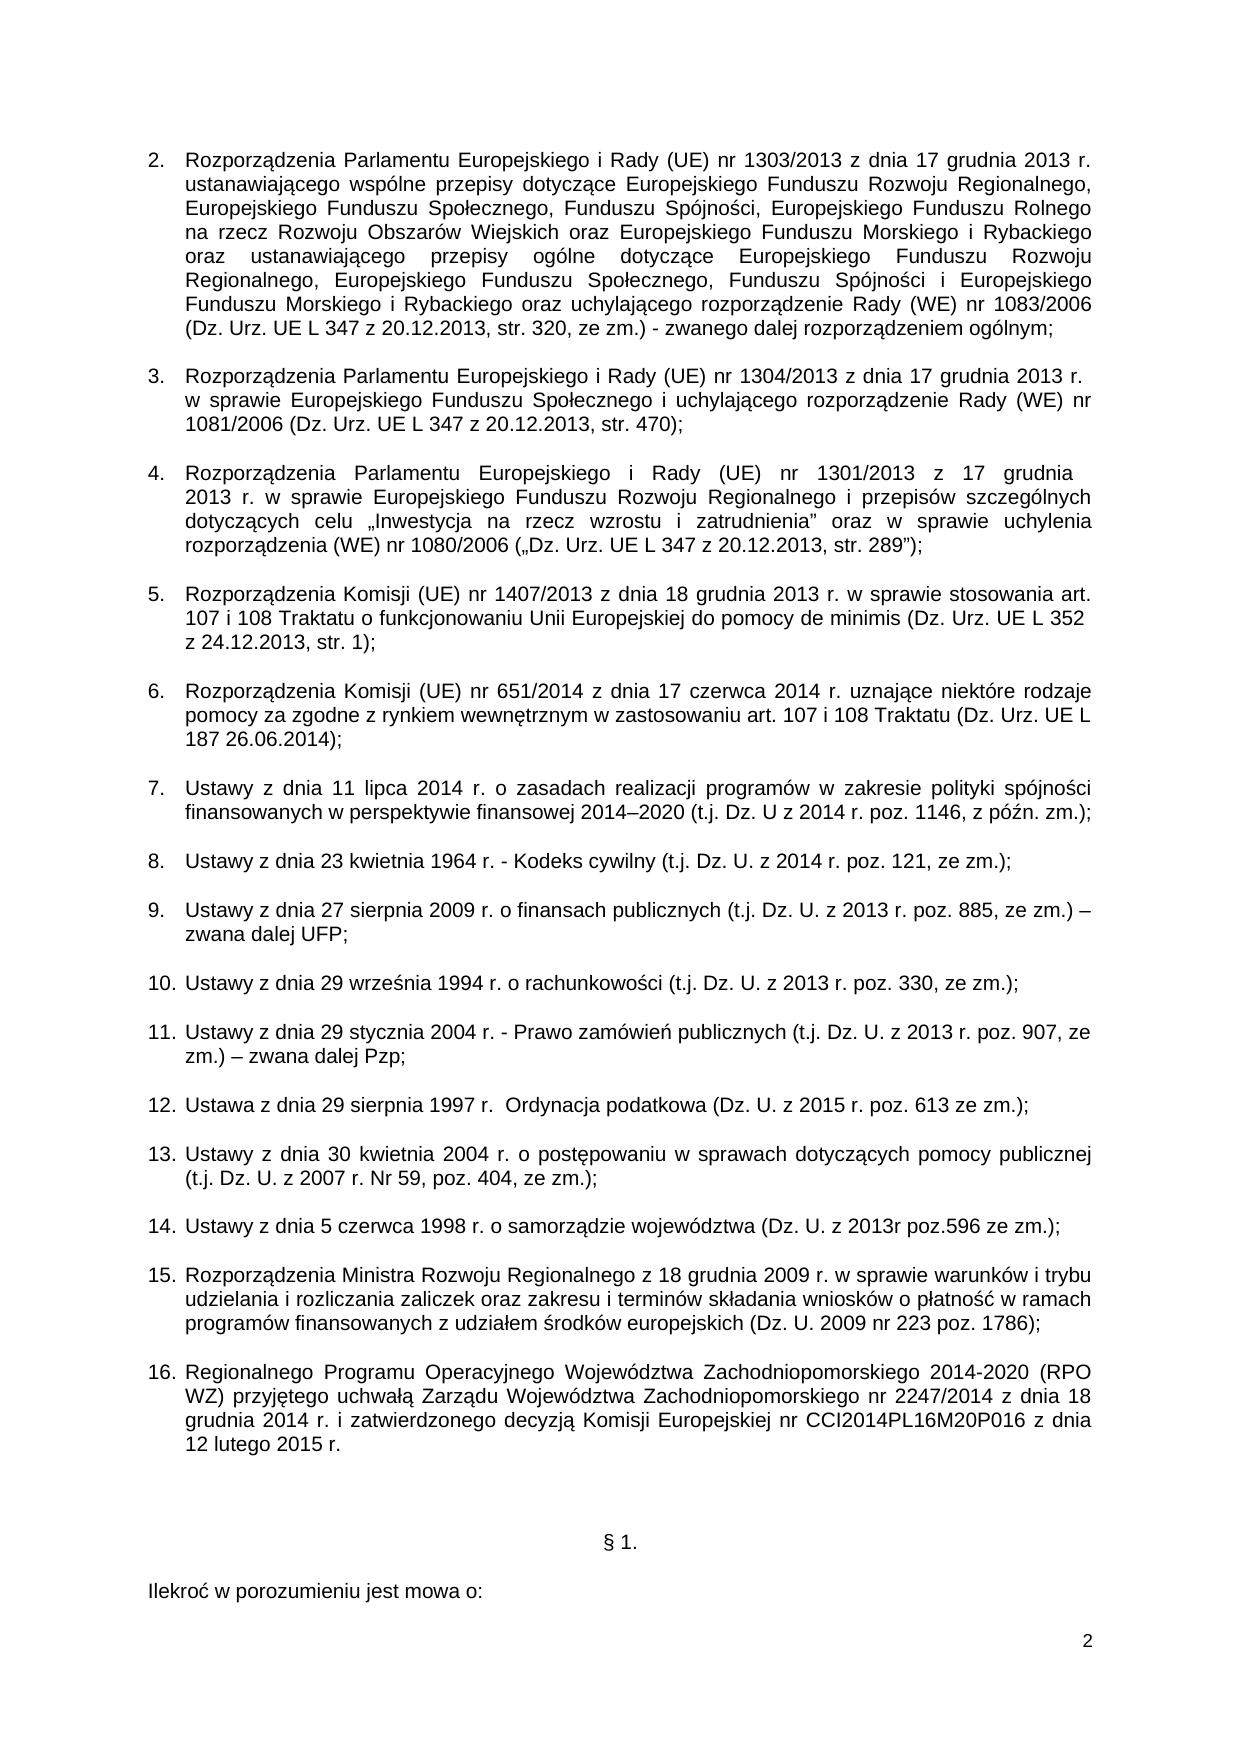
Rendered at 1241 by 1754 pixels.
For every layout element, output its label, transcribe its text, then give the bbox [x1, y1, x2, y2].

list Rozporządzenia Ministra Rozwoju Regionalnego z 18 grudnia 2009 r. w sprawie warunków i trybu udzielania i rozliczania zaliczek oraz zakresu i terminów składania wniosków o płatność w ramach programów finansowanych z udziałem środków europejskich (Dz. U. 2009 nr 223 poz. 1786); [148, 1263, 1092, 1335]
list Ustawy z dnia 29 września 1994 r. o rachunkowości (t.j. Dz. U. z 2013 r. poz. 330, ze zm.); [148, 971, 1092, 994]
list Ustawy z dnia 5 czerwca 1998 r. o samorządzie województwa (Dz. U. z 2013r poz.596 ze zm.); [148, 1214, 1092, 1238]
list Rozporządzenia Parlamentu Europejskiego i Rady (UE) nr 1304/2013 z dnia 17 grudnia 2013 r. w sprawie Europejskiego Funduszu Społecznego i uchylającego rozporządzenie Rady (WE) nr 1081/2006 (Dz. Urz. UE L 347 z 20.12.2013, str. 470); [148, 364, 1092, 436]
list Ustawy z dnia 23 kwietnia 1964 r. - Kodeks cywilny (t.j. Dz. U. z 2014 r. poz. 121, ze zm.); [148, 849, 1092, 873]
list Rozporządzenia Parlamentu Europejskiego i Rady (UE) nr 1301/2013 z 17 grudnia 2013 r. w sprawie Europejskiego Funduszu Rozwoju Regionalnego i przepisów szczególnych dotyczących celu „Inwestycja na rzecz wzrostu i zatrudnienia” oraz w sprawie uchylenia rozporządzenia (WE) nr 1080/2006 („Dz. Urz. UE L 347 z 20.12.2013, str. 289”); [148, 461, 1092, 557]
list Rozporządzenia Komisji (UE) nr 1407/2013 z dnia 18 grudnia 2013 r. w sprawie stosowania art. 107 i 108 Traktatu o funkcjonowaniu Unii Europejskiej do pomocy de minimis (Dz. Urz. UE L 352 z 24.12.2013, str. 1); [148, 582, 1092, 654]
list Ustawa z dnia 29 sierpnia 1997 r. Ordynacja podatkowa (Dz. U. z 2015 r. poz. 613 ze zm.); [148, 1092, 1092, 1116]
list Ustawy z dnia 29 stycznia 2004 r. - Prawo zamówień publicznych (t.j. Dz. U. z 2013 r. poz. 907, ze zm.) – zwana dalej Pzp; [148, 1019, 1092, 1067]
list Ustawy z dnia 27 sierpnia 2009 r. o finansach publicznych (t.j. Dz. U. z 2013 r. poz. 885, ze zm.) – zwana dalej UFP; [148, 898, 1092, 946]
list Rozporządzenia Parlamentu Europejskiego i Rady (UE) nr 1303/2013 z dnia 17 grudnia 2013 r. ustanawiającego wspólne przepisy dotyczące Europejskiego Funduszu Rozwoju Regionalnego, Europejskiego Funduszu Społecznego, Funduszu Spójności, Europejskiego Funduszu Rolnego na rzecz Rozwoju Obszarów Wiejskich oraz Europejskiego Funduszu Morskiego i Rybackiego oraz ustanawiającego przepisy ogólne dotyczące Europejskiego Funduszu Rozwoju Regionalnego, Europejskiego Funduszu Społecznego, Funduszu Spójności i Europejskiego Funduszu Morskiego i Rybackiego oraz uchylającego rozporządzenie Rady (WE) nr 1083/2006 (Dz. Urz. UE L 347 z 20.12.2013, str. 320, ze zm.) - zwanego dalej rozporządzeniem ogólnym; [148, 148, 1092, 339]
text § 1. [148, 1530, 1092, 1554]
list Rozporządzenia Komisji (UE) nr 651/2014 z dnia 17 czerwca 2014 r. uznające niektóre rodzaje pomocy za zgodne z rynkiem wewnętrznym w zastosowaniu art. 107 i 108 Traktatu (Dz. Urz. UE L 187 26.06.2014); [148, 679, 1092, 751]
list Regionalnego Programu Operacyjnego Województwa Zachodniopomorskiego 2014-2020 (RPO WZ) przyjętego uchwałą Zarządu Województwa Zachodniopomorskiego nr 2247/2014 z dnia 18 grudnia 2014 r. i zatwierdzonego decyzją Komisji Europejskiej nr CCI2014PL16M20P016 z dnia 12 lutego 2015 r. [148, 1360, 1092, 1456]
list Ustawy z dnia 11 lipca 2014 r. o zasadach realizacji programów w zakresie polityki spójności finansowanych w perspektywie finansowej 2014–2020 (t.j. Dz. U z 2014 r. poz. 1146, z późn. zm.); [148, 776, 1092, 824]
list Ustawy z dnia 30 kwietnia 2004 r. o postępowaniu w sprawach dotyczących pomocy publicznej (t.j. Dz. U. z 2007 r. Nr 59, poz. 404, ze zm.); [148, 1141, 1092, 1189]
text Ilekroć w porozumieniu jest mowa o: [148, 1579, 1092, 1603]
